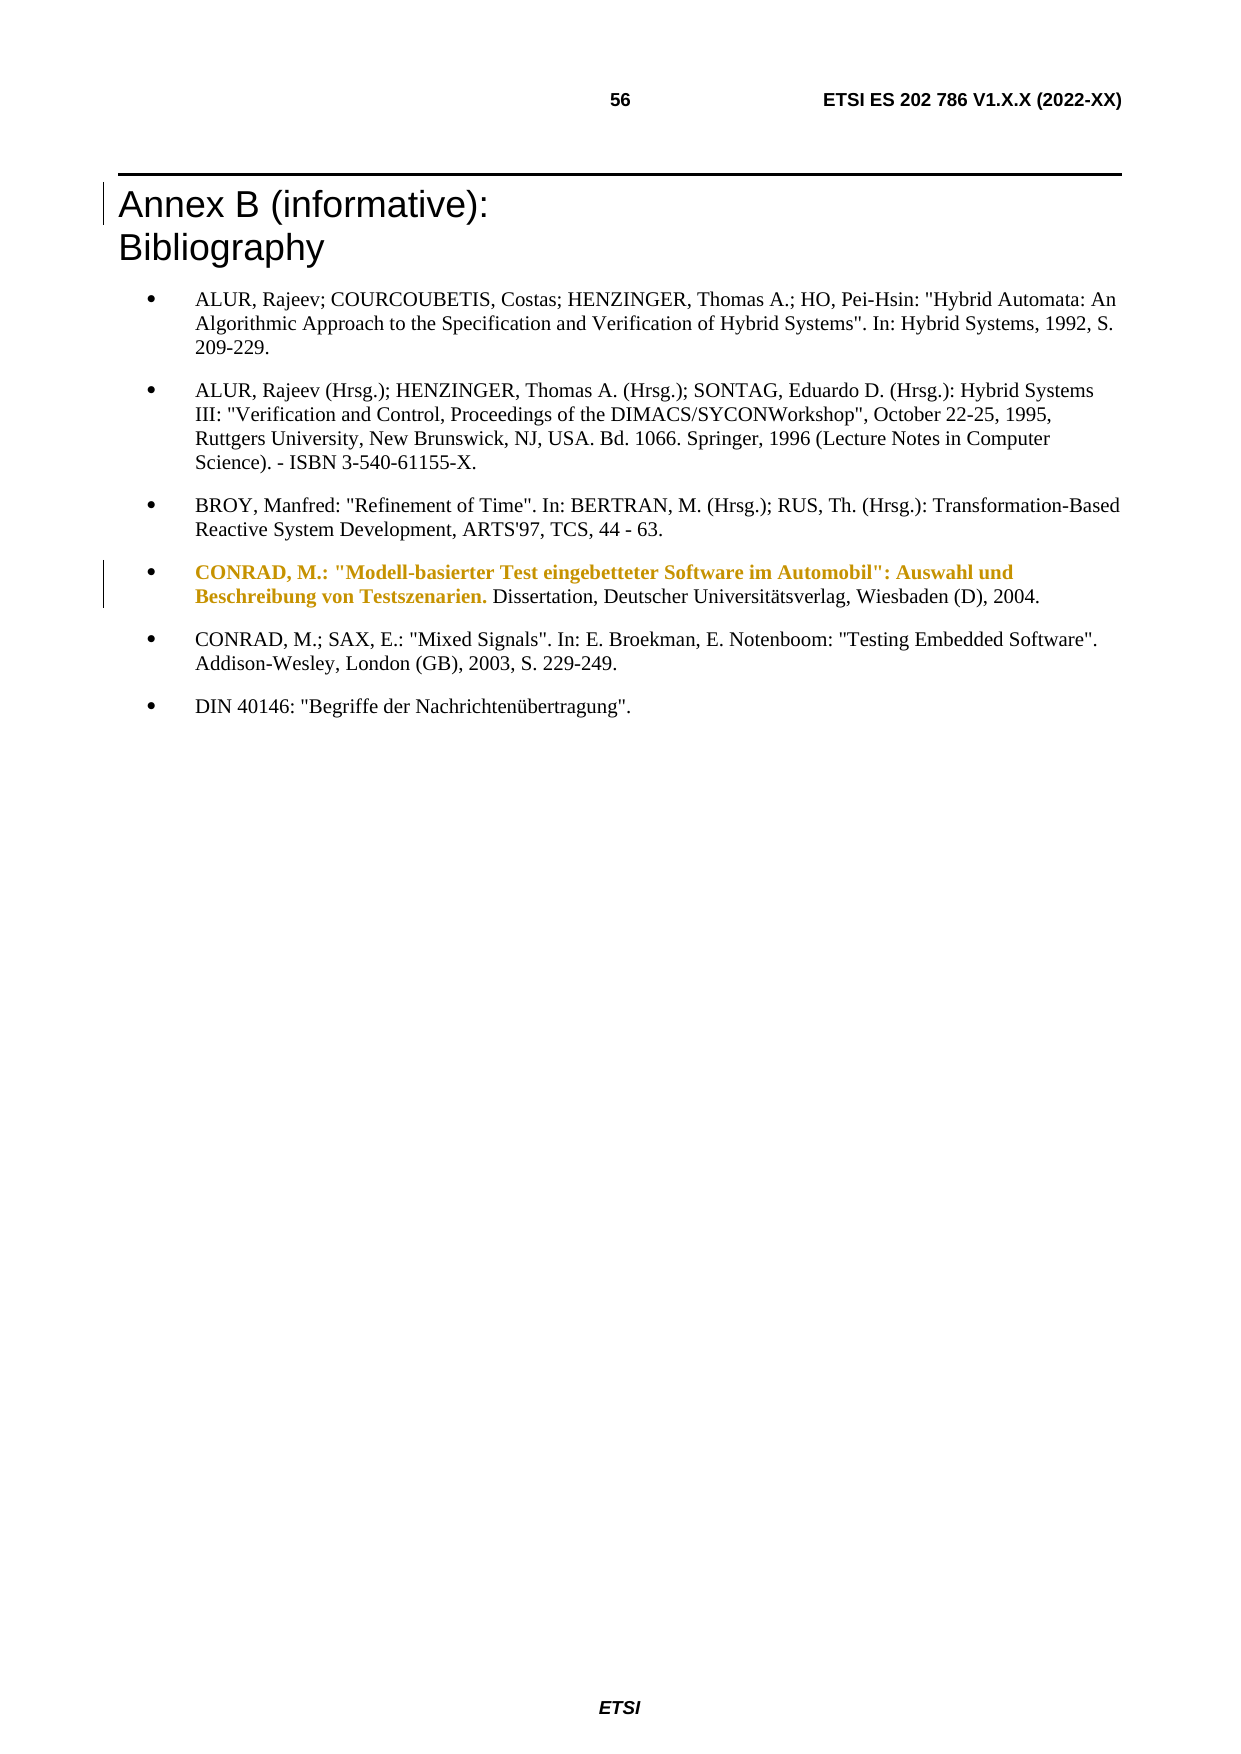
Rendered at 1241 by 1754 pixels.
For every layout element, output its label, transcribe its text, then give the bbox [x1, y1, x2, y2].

text CONRAD, M.; SAX, E.: "Mixed Signals". In: E. Broekman, E. Notenboom: "Testing Embedded Software". Addison-Wesley, London (GB), 2003, S. 229-249. [148, 627, 1122, 675]
text CONRAD, M.: "Modell-basierter Test eingebetteter Software im Automobil": Auswahl und Beschreibung von Testszenarien. Dissertation, Deutscher Universitätsverlag, Wiesbaden (D), 2004. [148, 560, 1122, 608]
text DIN 40146: "Begriffe der Nachrichtenübertragung". [148, 693, 1122, 718]
text BROY, Manfred: "Refinement of Time". In: BERTRAN, M. (Hrsg.); RUS, Th. (Hrsg.): Transformation-Based Reactive System Development, ARTS'97, TCS, 44 - 63. [148, 493, 1122, 541]
subtitle Annex B (informative): Bibliography [118, 176, 1122, 268]
text ALUR, Rajeev; COURCOUBETIS, Costas; HENZINGER, Thomas A.; HO, Pei-Hsin: "Hybrid Automata: An Algorithmic Approach to the Specification and Verification of Hybrid Systems". In: Hybrid Systems, 1992, S. 209-229. [148, 287, 1122, 359]
text ALUR, Rajeev (Hrsg.); HENZINGER, Thomas A. (Hrsg.); SONTAG, Eduardo D. (Hrsg.): Hybrid Systems III: "Verification and Control, Proceedings of the DIMACS/SYCONWorkshop", October 22-25, 1995, Ruttgers University, New Brunswick, NJ, USA. Bd. 1066. Springer, 1996 (Lecture Notes in Computer Science). - ISBN 3-540-61155-X. [148, 378, 1122, 474]
